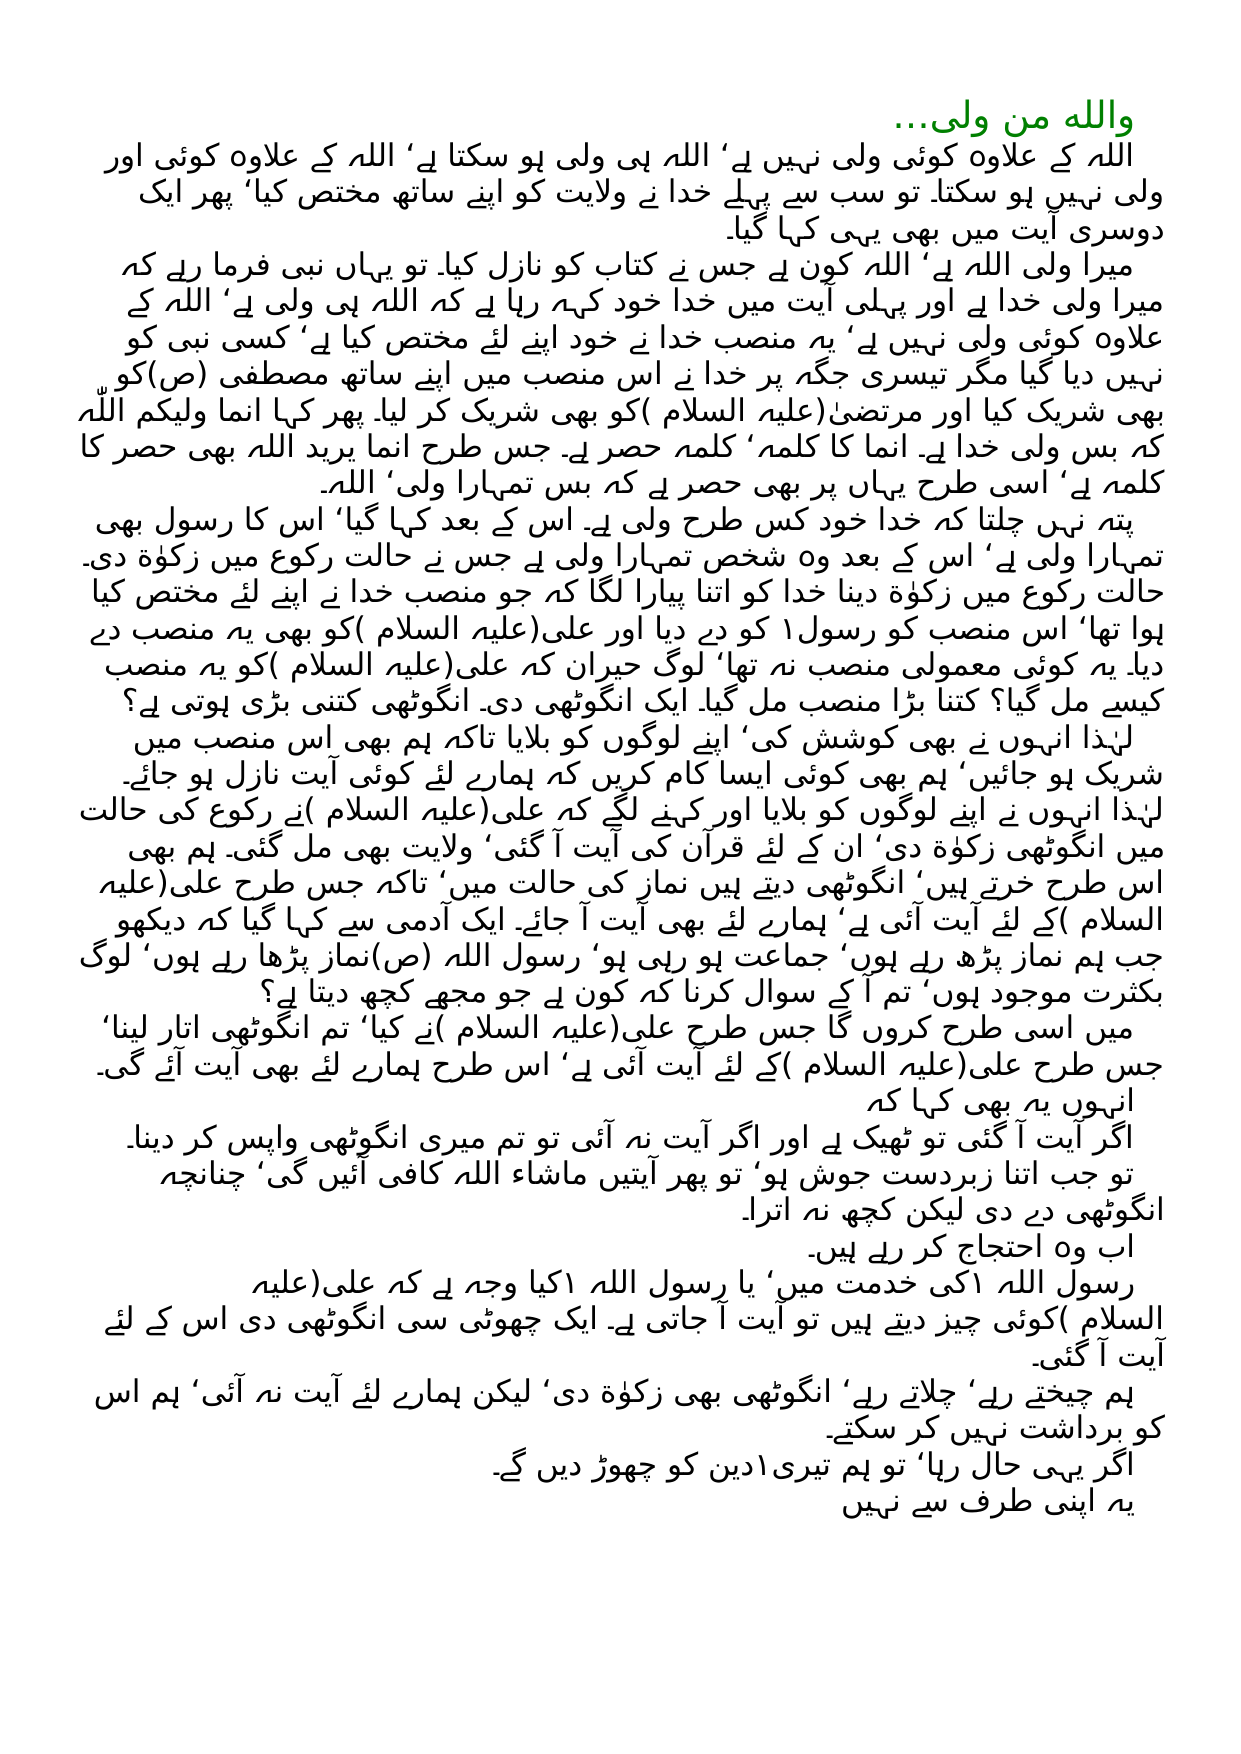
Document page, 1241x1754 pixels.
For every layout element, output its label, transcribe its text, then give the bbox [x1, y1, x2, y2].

text پتہ نہں چلتا کہ خدا خود کس طرح ولی ہے۔ اس کے بعد کہا گیا‘ اس کا رسول بھی تمہارا ولی ہے‘ اس کے بعد وہ شخص تمہارا ولی ہے جس نے حالت رکوع میں زکوٰة دی۔ حالت رکوع میں زکوٰة دینا خدا کو اتنا پیارا لگا کہ جو منصب خدا نے اپنے لئے مختص کیا ہوا تھا‘ اس منصب کو رسول۱ کو دے دیا اور علی(علیہ السلام )کو بھی یہ منصب دے دیا۔ یہ کوئی معمولی منصب نہ تھا‘ لوگ حیران کہ علی(علیہ السلام )کو یہ منصب کیسے مل گیا؟ کتنا بڑا منصب مل گیا۔ ایک انگوٹھی دی۔ انگوٹھی کتنی بڑی ہوتی ہے؟ [75, 501, 1165, 719]
text اگر آیت آ گئی تو ٹھیک ہے اور اگر آیت نہ آئی تو تم میری انگوٹھی واپس کر دینا۔ [75, 1119, 1165, 1155]
text میں اسی طرح کروں گا جس طرح علی(علیہ السلام )نے کیا‘ تم انگوٹھی اتار لینا‘ جس طرح علی(علیہ السلام )کے لئے آیت آئی ہے‘ اس طرح ہمارے لئے بھی آیت آئے گی۔ [75, 1010, 1165, 1083]
text اگر یہی حال رہا‘ تو ہم تیری۱دین کو چھوڑ دیں گے۔ [75, 1446, 1165, 1482]
text اب وہ احتجاج کر رہے ہیں۔ [75, 1228, 1165, 1264]
text رسول اللہ ۱کی خدمت میں‘ یا رسول اللہ ۱کیا وجہ ہے کہ علی(علیہ السلام )کوئی چیز دیتے ہیں تو آیت آ جاتی ہے۔ ایک چھوٹی سی انگوٹھی دی اس کے لئے آیت آ گئی۔ [75, 1264, 1165, 1373]
text لہٰذا انہوں نے بھی کوشش کی‘ اپنے لوگوں کو بلایا تاکہ ہم بھی اس منصب میں شریک ہو جائیں‘ ہم بھی کوئی ایسا کام کریں کہ ہمارے لئے کوئی آیت نازل ہو جائے۔ لہٰذا انہوں نے اپنے لوگوں کو بلایا اور کہنے لگے کہ علی(علیہ السلام )نے رکوع کی حالت میں انگوٹھی زکوٰة دی‘ ان کے لئے قرآن کی آیت آ گئی‘ ولایت بھی مل گئی۔ ہم بھی اس طرح خرتے ہیں‘ انگوٹھی دیتے ہیں نماز کی حالت میں‘ تاکہ جس طرح علی(علیہ السلام )کے لئے آیت آئی ہے‘ ہمارے لئے بھی آیت آ جائے۔ ایک آدمی سے کہا گیا کہ دیکھو جب ہم نماز پڑھ رہے ہوں‘ جماعت ہو رہی ہو‘ رسول اللہ (ص)نماز پڑھا رہے ہوں‘ لوگ بکثرت موجود ہوں‘ تم آ کے سوال کرنا کہ کون ہے جو مجھے کچھ دیتا ہے؟ [75, 719, 1165, 1010]
text والله من ولی… [75, 94, 1165, 137]
text یہ اپنی طرف سے نہیں [75, 1482, 1165, 1519]
text ہم چیختے رہے‘ چلاتے رہے‘ انگوٹھی بھی زکوٰة دی‘ لیکن ہمارے لئے آیت نہ آئی‘ ہم اس کو برداشت نہیں کر سکتے۔ [75, 1373, 1165, 1446]
text میرا ولی اللہ ہے‘ اللہ کون ہے جس نے کتاب کو نازل کیا۔ تو یہاں نبی فرما رہے کہ میرا ولی خدا ہے اور پہلی آیت میں خدا خود کہہ رہا ہے کہ اللہ ہی ولی ہے‘ اللہ کے علاوہ کوئی ولی نہیں ہے‘ یہ منصب خدا نے خود اپنے لئے مختص کیا ہے‘ کسی نبی کو نہیں دیا گیا مگر تیسری جگہ پر خدا نے اس منصب میں اپنے ساتھ مصطفی (ص)کو بھی شریک کیا اور مرتضیٰ(علیہ السلام )کو بھی شریک کر لیا۔ پھر کہا انما ولیکم اللّٰہ کہ بس ولی خدا ہے۔ انما کا کلمہ‘ کلمہ حصر ہے۔ جس طرح انما یرید اللہ بھی حصر کا کلمہ ہے‘ اسی طرح یہاں پر بھی حصر ہے کہ بس تمہارا ولی‘ اللہ۔ [75, 246, 1165, 501]
text اللہ کے علاوہ کوئی ولی نہیں ہے‘ اللہ ہی ولی ہو سکتا ہے‘ اللہ کے علاوہ کوئی اور ولی نہیں ہو سکتا۔ تو سب سے پہلے خدا نے ولایت کو اپنے ساتھ مختص کیا‘ پھر ایک دوسری آیت میں بھی یہی کہا گیا۔ [75, 137, 1165, 246]
text تو جب اتنا زبردست جوش ہو‘ تو پھر آیتیں ماشاء اللہ کافی آئیں گی‘ چنانچہ انگوٹھی دے دی لیکن کچھ نہ اترا۔ [75, 1155, 1165, 1228]
text انہوں یہ بھی کہا کہ [75, 1083, 1165, 1119]
